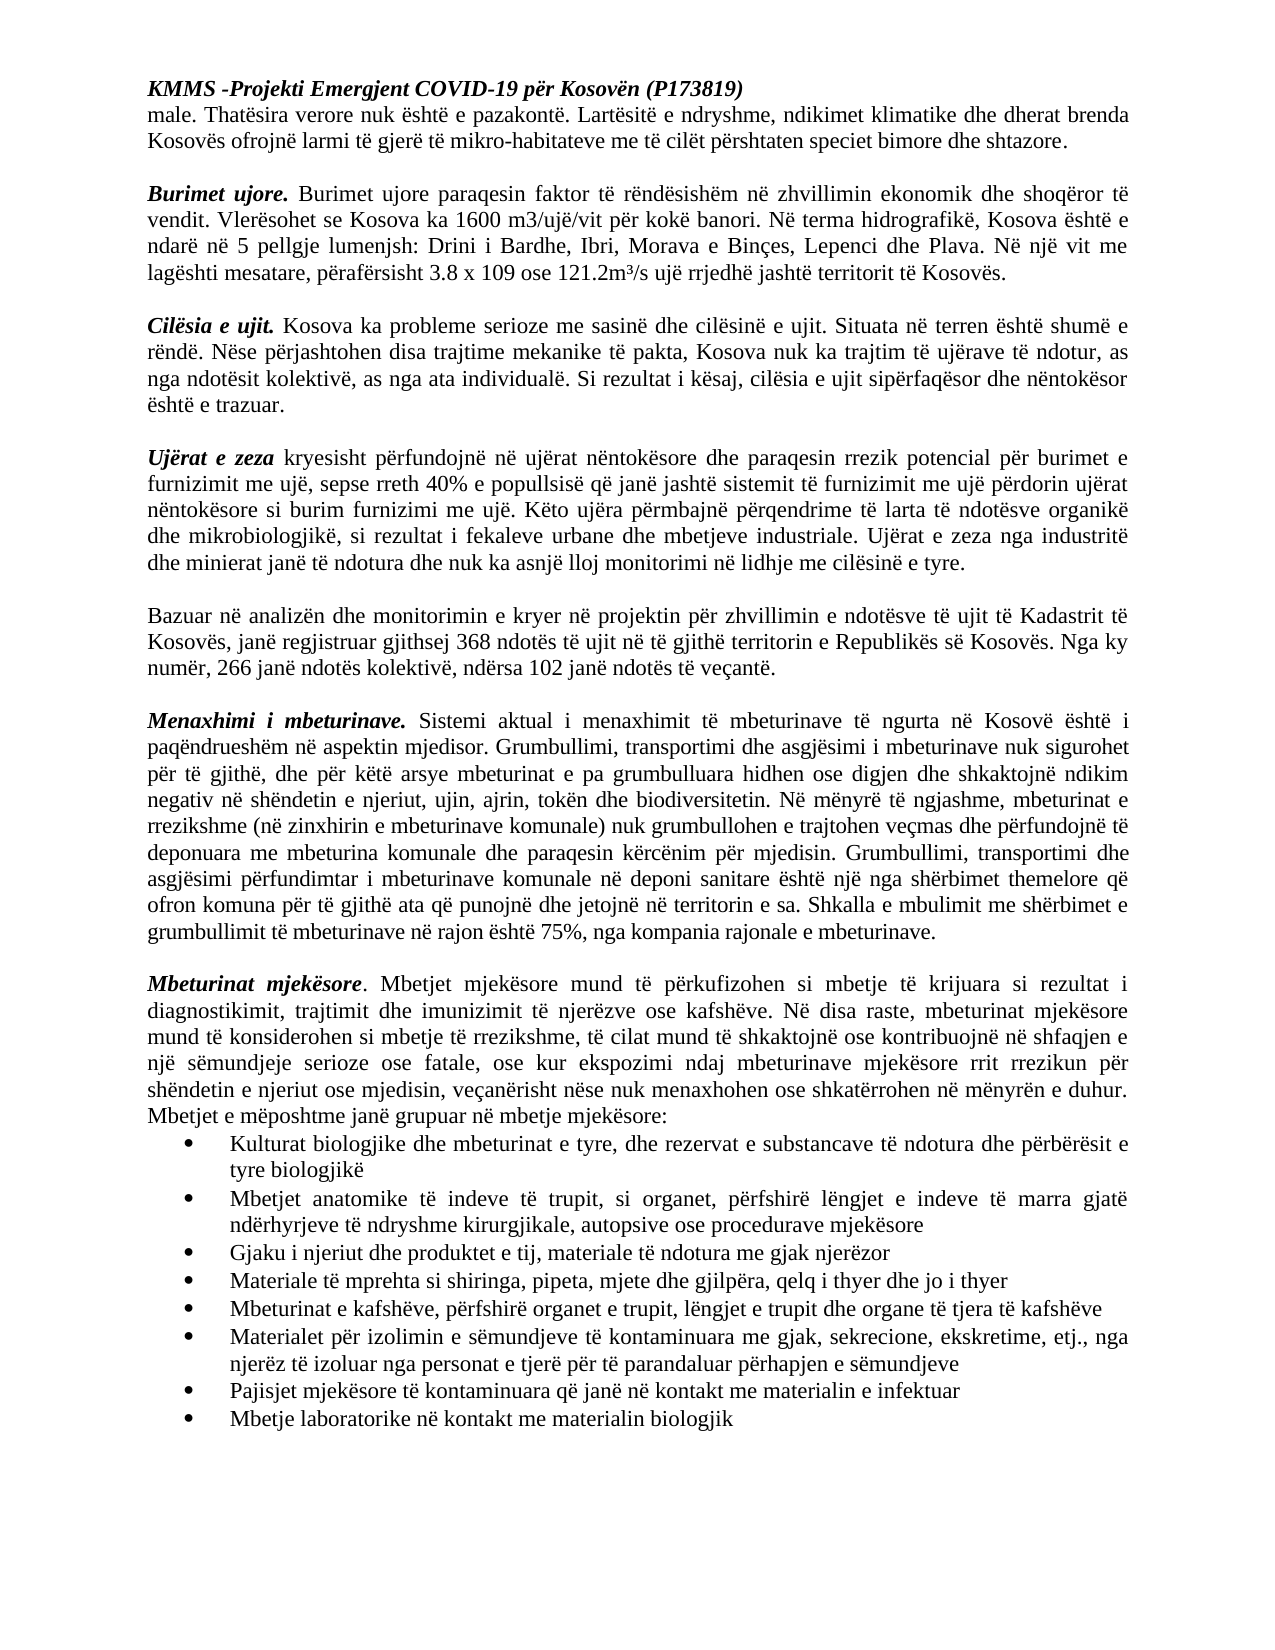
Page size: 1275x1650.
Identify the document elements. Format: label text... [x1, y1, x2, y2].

list Mbetjet anatomike të indeve të trupit, si organet, përfshirë lëngjet e indeve të marra gjatë ndërhyrjeve të ndryshme kirurgjikale, autopsive ose procedurave mjekësore [184, 1185, 1130, 1238]
list Mbeturinat e kafshëve, përfshirë organet e trupit, lëngjet e trupit dhe organe të tjera të kafshëve [184, 1295, 1130, 1322]
text Burimet ujore. Burimet ujore paraqesin faktor të rëndësishëm në zhvillimin ekonomik dhe shoqëror të vendit. Vlerësohet se Kosova ka 1600 m3/ujë/vit për kokë banori. Në terma hidrografikë, Kosova është e ndarë në 5 pellgje lumenjsh: Drini i Bardhe, Ibri, Morava e Binçes, Lepenci dhe Plava. Në një vit me lagështi mesatare, përafërsisht 3.8 x 109 ose 121.2m³/s ujë rrjedhë jashtë territorit të Kosovës. [147, 180, 1130, 286]
list Mbetje laboratorike në kontakt me materialin biologjik [184, 1405, 1130, 1432]
list Materiale të mprehta si shiringa, pipeta, mjete dhe gjilpëra, qelq i thyer dhe jo i thyer [184, 1267, 1130, 1294]
text Mbeturinat mjekësore. Mbetjet mjekësore mund të përkufizohen si mbetje të krijuara si rezultat i diagnostikimit, trajtimit dhe imunizimit të njerëzve ose kafshëve. Në disa raste, mbeturinat mjekësore mund të konsiderohen si mbetje të rrezikshme, të cilat mund të shkaktojnë ose kontribuojnë në shfaqjen e një sëmundjeje serioze ose fatale, ose kur ekspozimi ndaj mbeturinave mjekësore rrit rrezikun për shëndetin e njeriut ose mjedisin, veçanërisht nëse nuk menaxhohen ose shkatërrohen në mënyrën e duhur. Mbetjet e mëposhtme janë grupuar në mbetje mjekësore: [147, 971, 1130, 1129]
list Pajisjet mjekësore të kontaminuara që janë në kontakt me materialin e infektuar [184, 1377, 1130, 1404]
list Kulturat biologjike dhe mbeturinat e tyre, dhe rezervat e substancave të ndotura dhe përbërësit e tyre biologjikë [184, 1131, 1130, 1183]
list Materialet për izolimin e sëmundjeve të kontaminuara me gjak, sekrecione, ekskretime, etj., nga njerëz të izoluar nga personat e tjerë për të parandaluar përhapjen e sëmundjeve [184, 1323, 1130, 1376]
text Bazuar në analizën dhe monitorimin e kryer në projektin për zhvillimin e ndotësve të ujit të Kadastrit të Kosovës, janë regjistruar gjithsej 368 ndotës të ujit në të gjithë territorin e Republikës së Kosovës. Nga ky numër, 266 janë ndotës kolektivë, ndërsa 102 janë ndotës të veçantë. [147, 602, 1130, 681]
text Ujërat e zeza kryesisht përfundojnë në ujërat nëntokësore dhe paraqesin rrezik potencial për burimet e furnizimit me ujë, sepse rreth 40% e popullsisë që janë jashtë sistemit të furnizimit me ujë përdorin ujërat nëntokësore si burim furnizimi me ujë. Këto ujëra përmbajnë përqendrime të larta të ndotësve organikë dhe mikrobiologjikë, si rezultat i fekaleve urbane dhe mbetjeve industriale. Ujërat e zeza nga industritë dhe minierat janë të ndotura dhe nuk ka asnjë lloj monitorimi në lidhje me cilësinë e tyre. [147, 444, 1130, 576]
text Cilësia e ujit. Kosova ka probleme serioze me sasinë dhe cilësinë e ujit. Situata në terren është shumë e rëndë. Nëse përjashtohen disa trajtime mekanike të pakta, Kosova nuk ka trajtim të ujërave të ndotur, as nga ndotësit kolektivë, as nga ata individualë. Si rezultat i kësaj, cilësia e ujit sipërfaqësor dhe nëntokësor është e trazuar. [147, 312, 1130, 418]
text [147, 101, 1130, 154]
list Gjaku i njeriut dhe produktet e tij, materiale të ndotura me gjak njerëzor [184, 1239, 1130, 1266]
text Menaxhimi i mbeturinave. Sistemi aktual i menaxhimit të mbeturinave të ngurta në Kosovë është i paqëndrueshëm në aspektin mjedisor. Grumbullimi, transportimi dhe asgjësimi i mbeturinave nuk sigurohet për të gjithë, dhe për këtë arsye mbeturinat e pa grumbulluara hidhen ose digjen dhe shkaktojnë ndikim negativ në shëndetin e njeriut, ujin, ajrin, tokën dhe biodiversitetin. Në mënyrë të ngjashme, mbeturinat e rrezikshme (në zinxhirin e mbeturinave komunale) nuk grumbullohen e trajtohen veçmas dhe përfundojnë të deponuara me mbeturina komunale dhe paraqesin kërcënim për mjedisin. Grumbullimi, transportimi dhe asgjësimi përfundimtar i mbeturinave komunale në deponi sanitare është një nga shërbimet themelore që ofron komuna për të gjithë ata që punojnë dhe jetojnë në territorin e sa. Shkalla e mbulimit me shërbimet e grumbullimit të mbeturinave në rajon është 75%, nga kompania rajonale e mbeturinave. [147, 707, 1130, 944]
